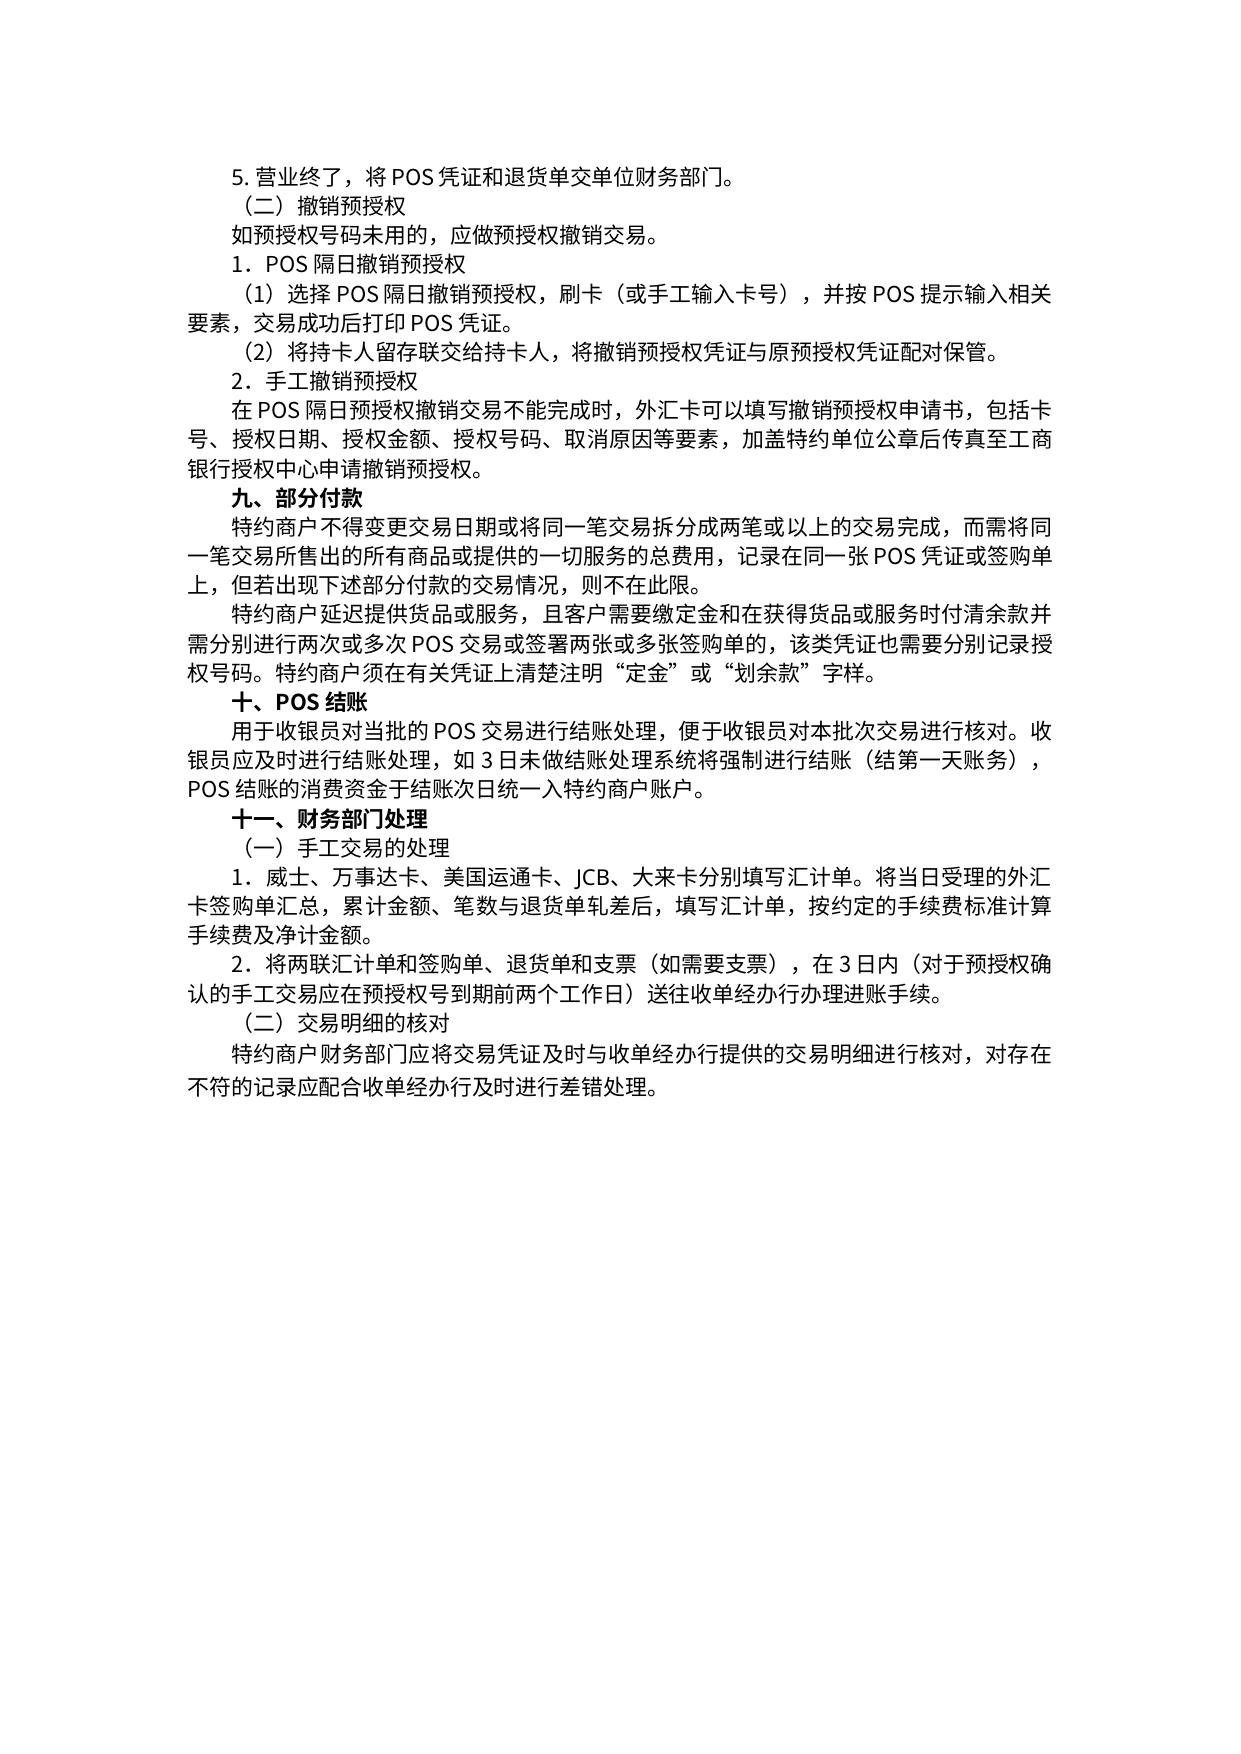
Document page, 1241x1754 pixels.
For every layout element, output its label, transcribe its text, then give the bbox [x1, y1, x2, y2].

text 2．手工撤销预授权 [187, 366, 1053, 395]
text 特约商户财务部门应将交易凭证及时与收单经办行提供的交易明细进行核对，对存在不符的记录应配合收单经办行及时进行差错处理。 [187, 1037, 1052, 1102]
text 1．威士、万事达卡、美国运通卡、JCB、大来卡分别填写汇计单。将当日受理的外汇卡签购单汇总，累计金额、笔数与退货单轧差后，填写汇计单，按约定的手续费标准计算手续费及净计金额。 [187, 862, 1053, 949]
text 九、部分付款 [187, 483, 1053, 512]
text （二）撤销预授权 [187, 191, 1053, 220]
text （2）将持卡人留存联交给持卡人，将撤销预授权凭证与原预授权凭证配对保管。 [187, 337, 1053, 366]
text 十一、财务部门处理 [187, 804, 1053, 833]
text 特约商户延迟提供货品或服务，且客户需要缴定金和在获得货品或服务时付清余款并需分别进行两次或多次POS交易或签署两张或多张签购单的，该类凭证也需要分别记录授权号码。特约商户须在有关凭证上清楚注明“定金”或“划余款”字样。 [187, 599, 1053, 687]
text 1．POS隔日撤销预授权 [187, 249, 1053, 279]
text 如预授权号码未用的，应做预授权撤销交易。 [187, 220, 1053, 249]
text 在POS隔日预授权撤销交易不能完成时，外汇卡可以填写撤销预授权申请书，包括卡号、授权日期、授权金额、授权号码、取消原因等要素，加盖特约单位公章后传真至工商银行授权中心申请撤销预授权。 [187, 395, 1053, 483]
text 十、POS结账 [187, 687, 1053, 716]
text （二）交易明细的核对 [187, 1008, 1053, 1037]
text 特约商户不得变更交易日期或将同一笔交易拆分成两笔或以上的交易完成，而需将同一笔交易所售出的所有商品或提供的一切服务的总费用，记录在同一张POS凭证或签购单上，但若出现下述部分付款的交易情况，则不在此限。 [187, 512, 1053, 599]
text （一）手工交易的处理 [187, 833, 1053, 862]
text 5. 营业终了，将POS凭证和退货单交单位财务部门。 [187, 162, 1053, 191]
text 2．将两联汇计单和签购单、退货单和支票（如需要支票），在3日内（对于预授权确认的手工交易应在预授权号到期前两个工作日）送往收单经办行办理进账手续。 [187, 949, 1053, 1008]
text （1）选择POS隔日撤销预授权，刷卡（或手工输入卡号），并按POS提示输入相关要素，交易成功后打印POS凭证。 [187, 279, 1053, 337]
text 用于收银员对当批的POS交易进行结账处理，便于收银员对本批次交易进行核对。收银员应及时进行结账处理，如3日未做结账处理系统将强制进行结账（结第一天账务），POS结账的消费资金于结账次日统一入特约商户账户。 [187, 716, 1053, 804]
